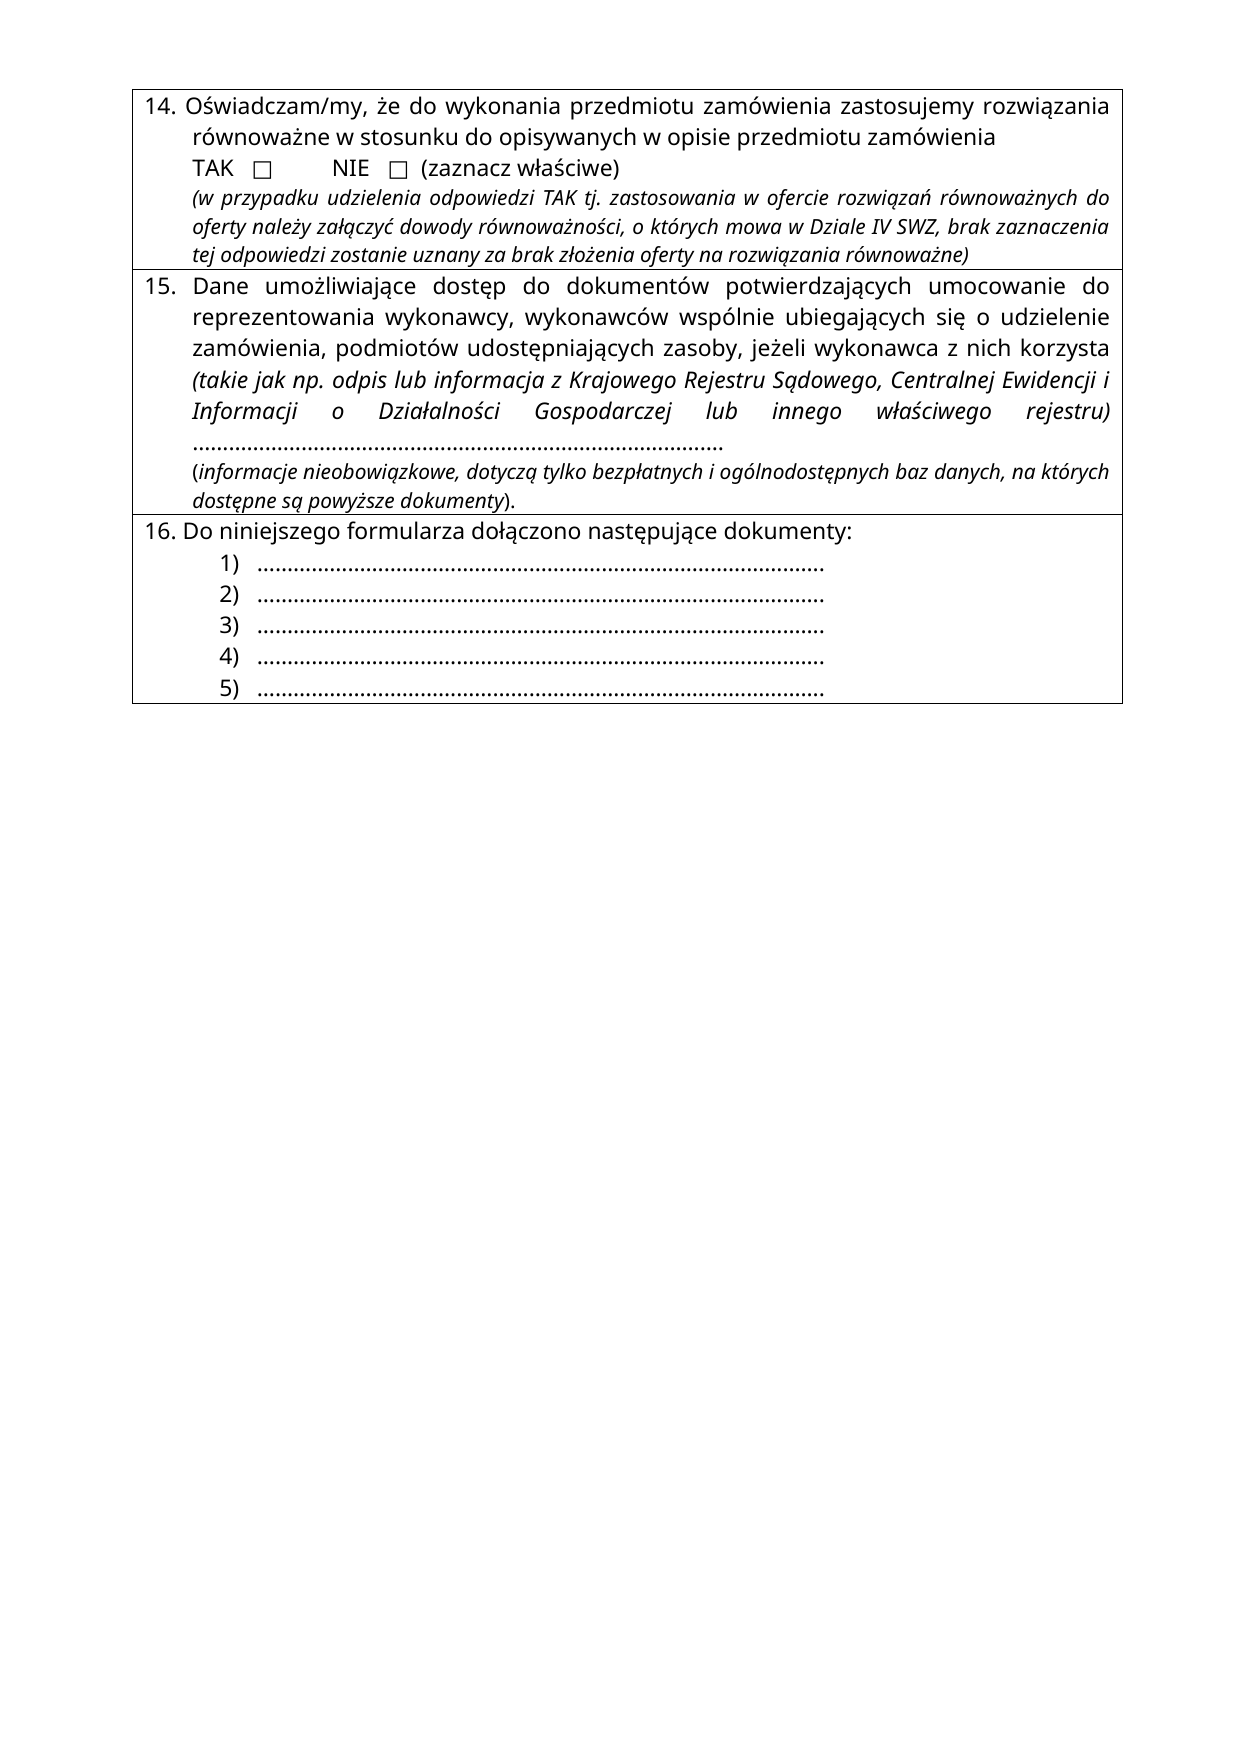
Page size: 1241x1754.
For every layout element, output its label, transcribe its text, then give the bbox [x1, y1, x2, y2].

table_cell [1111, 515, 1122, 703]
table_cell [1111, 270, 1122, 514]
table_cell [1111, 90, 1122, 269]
table_cell 16. Do niniejszego formularza dołączono następujące dokumenty: …………………………………………………………………………………. …………………………………………………………………………………. …………………………………………………………………………………. …………………………………………………………………………………. …………………………………………………………………………………. [133, 515, 219, 703]
